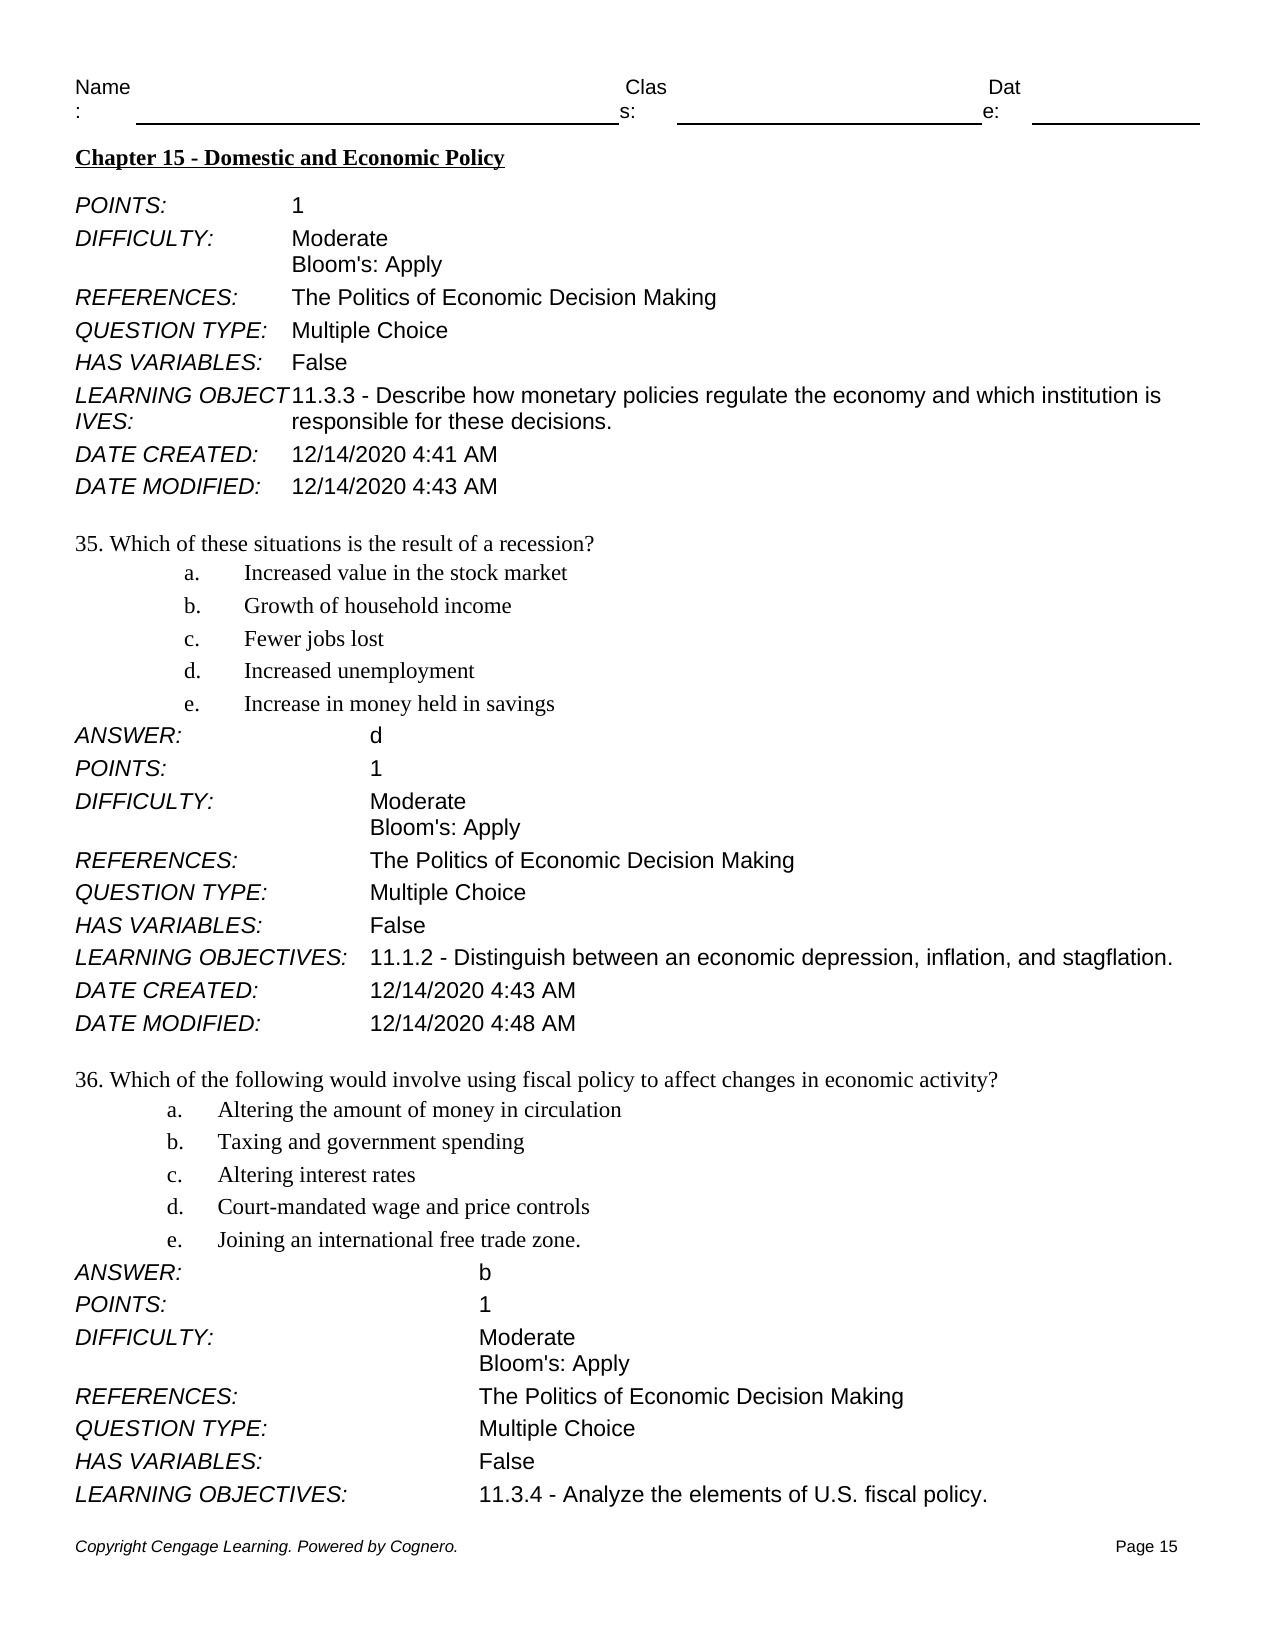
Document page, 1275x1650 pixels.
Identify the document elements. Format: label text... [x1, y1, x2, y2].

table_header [75, 189, 1200, 503]
table_header 35. Which of these situations is the result of a recession? [75, 530, 1200, 1039]
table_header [75, 1066, 1200, 1510]
